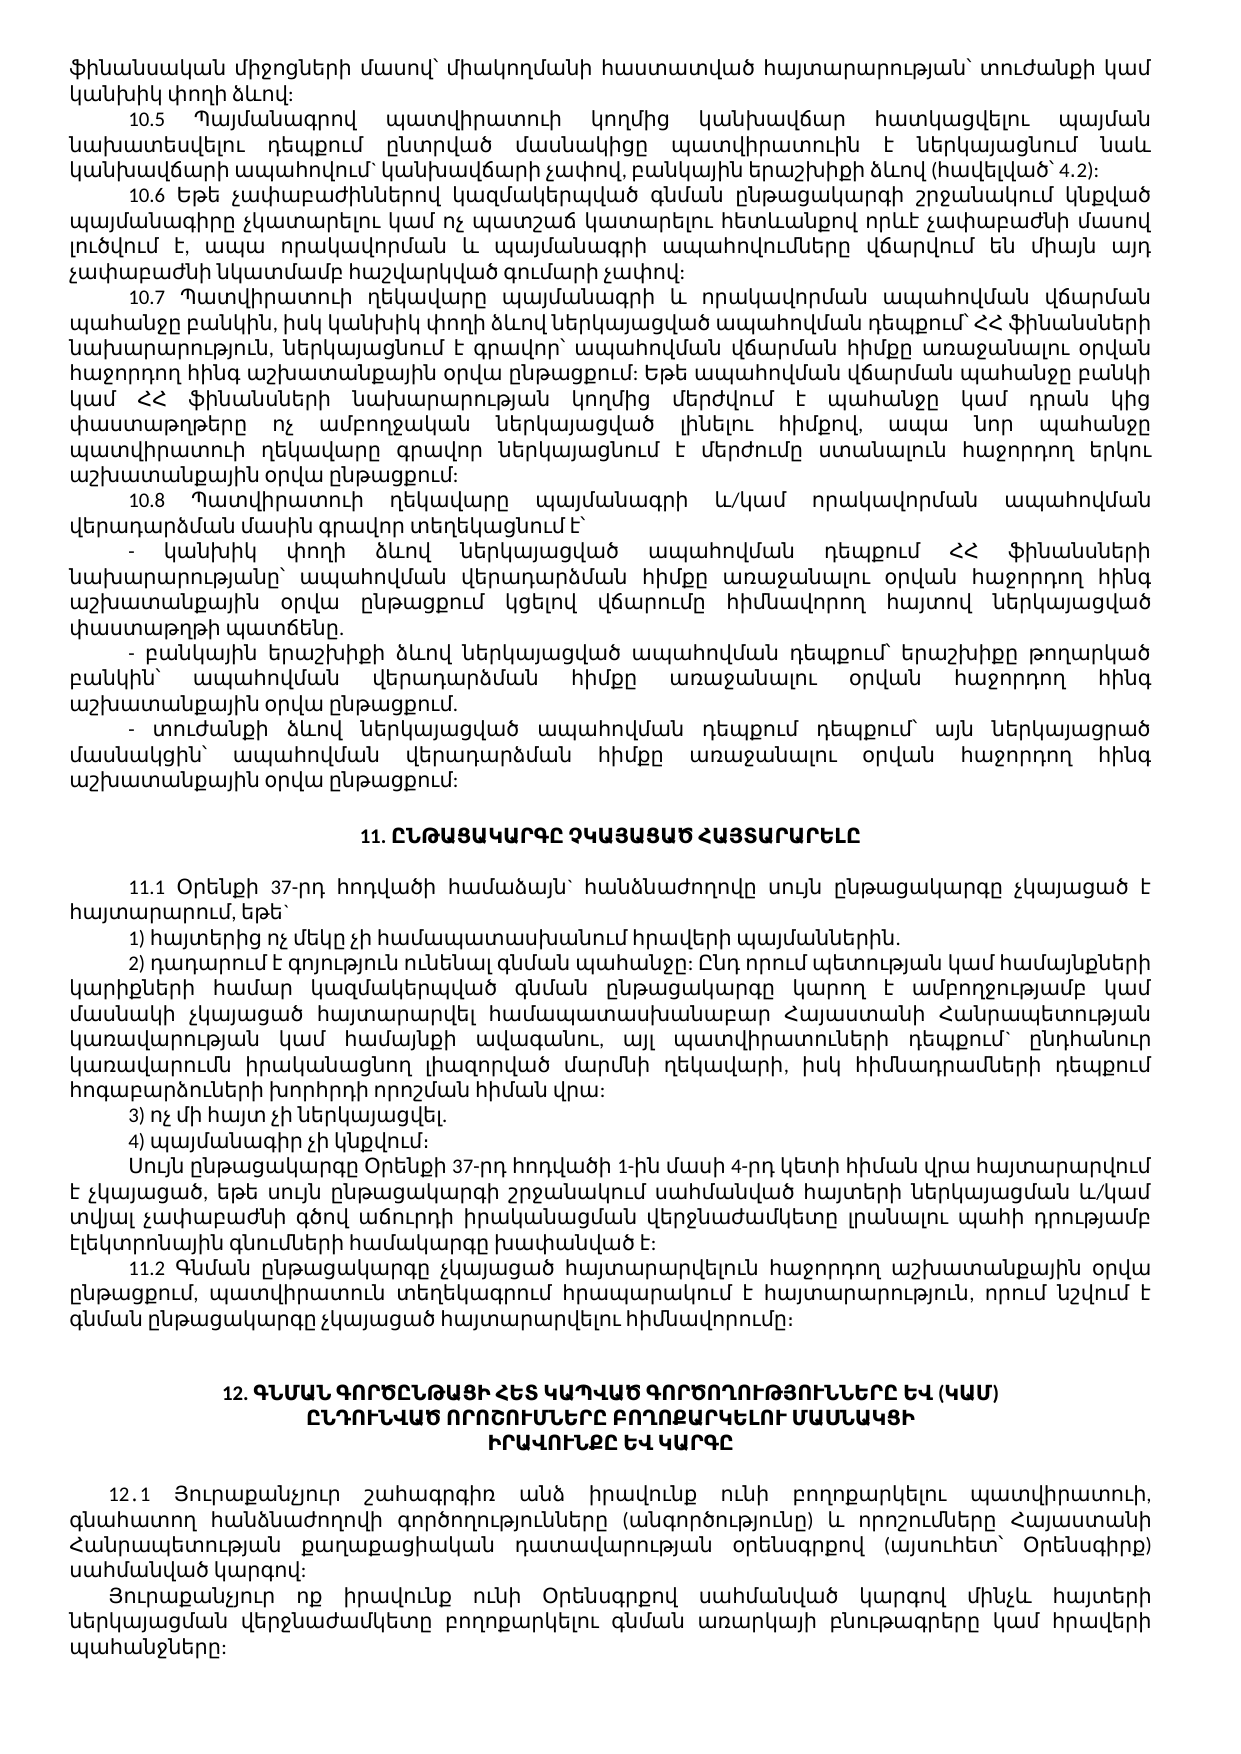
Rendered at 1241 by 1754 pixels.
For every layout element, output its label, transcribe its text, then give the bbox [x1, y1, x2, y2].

text - նախատեսված ֆինանսական միջոցները գերազանցում են 25 մլն. ՀՀ դրամը, սակայն պայմանագրի ամբողջական կատարման համար հետագայում ևս պահանջվում են ֆինանսական միջոցներ, ապա պայմանագրի և որակավորման ապահովումները, հատկացված ֆինանսական միջոցների մասով, ներկայացվում է բանկային երաշխիքի կամ կանխիկ փողի, իսկ պահանջվող ֆինանսական միջոցների մասով՝ միակողմանի հաստատված հայտարարության՝ տուժանքի կամ կանխիկ փողի ձևով: [69, 56, 1152, 106]
text 1) հայտերից ոչ մեկը չի համապատասխանում հրավերի պայմաններին. [69, 925, 1152, 950]
text 11.2 Գնման ընթացակարգը չկայացած հայտարարվելուն հաջորդող աշխատանքային օրվա ընթացքում, պատվիրատուն տեղեկագրում հրապարակում է հայտարարություն, որում նշվում է գնման ընթացակարգը չկայացած հայտարարվելու հիմնավորումը։ [69, 1255, 1152, 1331]
text - տուժանքի ձևով ներկայացված ապահովման դեպքում դեպքում՝ այն ներկայացրած մասնակցին՝ ապահովման վերադարձման հիմքը առաջանալու օրվան հաջորդող հինգ աշխատանքային օրվա ընթացքում: [69, 716, 1152, 793]
text 10.8 Պատվիրատուի ղեկավարը պայմանագրի և/կամ որակավորման ապահովման վերադարձման մասին գրավոր տեղեկացնում է՝ [69, 488, 1152, 538]
text 12․1 Յուրաքանչյուր շահագրգիռ անձ իրավունք ունի բողոքարկելու պատվիրատուի, գնահատող հանձնաժողովի գործողությունները (անգործությունը) և որոշումները Հայաստանի Հանրապետության քաղաքացիական դատավարության օրենսգրքով (այսուհետ՝ Օրենսգիրք) սահմանված կարգով: [69, 1481, 1152, 1583]
text ԻՐԱՎՈՒՆՔԸ ԵՎ ԿԱՐԳԸ [69, 1431, 1152, 1456]
text 11. ԸՆԹԱՑԱԿԱՐԳԸ ՉԿԱՅԱՑԱԾ ՀԱՅՏԱՐԱՐԵԼԸ [69, 823, 1152, 848]
text Յուրաքանչյուր ոք իրավունք ունի Օրենսգրքով սահմանված կարգով մինչև հայտերի ներկայացման վերջնաժամկետը բողոքարկելու գնման առարկայի բնութագրերը կամ հրավերի պահանջները: [69, 1583, 1152, 1659]
text 12. ԳՆՄԱՆ ԳՈՐԾԸՆԹԱՑԻ ՀԵՏ ԿԱՊՎԱԾ ԳՈՐԾՈՂՈՒԹՅՈՒՆՆԵՐԸ ԵՎ (ԿԱՄ) [69, 1380, 1152, 1405]
text 2) դադարում է գոյություն ունենալ գնման պահանջը: Ընդ որում պետության կամ համայնքների կարիքների համար կազմակերպված գնման ընթացակարգը կարող է ամբողջությամբ կամ մասնակի չկայացած հայտարարվել համապատասխանաբար Հայաստանի Հանրապետության կառավարության կամ համայնքի ավագանու, այլ պատվիրատուների դեպքում` ընդհանուր կառավարումն իրականացնող լիազորված մարմնի ղեկավարի, իսկ հիմնադրամների դեպքում հոգաբարձուների խորհրդի որոշման հիման վրա: [69, 950, 1152, 1103]
text Սույն ընթացակարգը Օրենքի 37-րդ հոդվածի 1-ին մասի 4-րդ կետի հիման վրա հայտարարվում է չկայացած, եթե սույն ընթացակարգի շրջանակում սահմանված հայտերի ներկայացման և/կամ տվյալ չափաբաժնի գծով աճուրդի իրականացման վերջնաժամկետը լրանալու պահի դրությամբ էլեկտրոնային գնումների համակարգը խափանված է: [69, 1153, 1152, 1255]
text - բանկային երաշխիքի ձևով ներկայացված ապահովման դեպքում՝ երաշխիքը թողարկած բանկին՝ ապահովման վերադարձման հիմքը առաջանալու օրվան հաջորդող հինգ աշխատանքային օրվա ընթացքում. [69, 640, 1152, 716]
text 10.7 Պատվիրատուի ղեկավարը պայմանագրի և որակավորման ապահովման վճարման պահանջը բանկին, իսկ կանխիկ փողի ձևով ներկայացված ապահովման դեպքում՝ ՀՀ ֆինանսների նախարարություն, ներկայացնում է գրավոր՝ ապահովման վճարման հիմքը առաջանալու օրվան հաջորդող հինգ աշխատանքային օրվա ընթացքում: Եթե ապահովման վճարման պահանջը բանկի կամ ՀՀ ֆինանսների նախարարության կողմից մերժվում է պահանջը կամ դրան կից փաստաթղթերը ոչ ամբողջական ներկայացված լինելու հիմքով, ապա նոր պահանջը պատվիրատուի ղեկավարը գրավոր ներկայացնում է մերժումը ստանալուն հաջորդող երկու աշխատանքային օրվա ընթացքում: [69, 284, 1152, 488]
text 10.6 Եթե չափաբաժիններով կազմակերպված գնման ընթացակարգի շրջանակում կնքված պայմանագիրը չկատարելու կամ ոչ պատշաճ կատարելու հետևանքով որևէ չափաբաժնի մասով լուծվում է, ապա որակավորման և պայմանագրի ապահովումները վճարվում են միայն այդ չափաբաժնի նկատմամբ հաշվարկված գումարի չափով: [69, 183, 1152, 284]
text 10.5 Պայմանագրով պատվիրատուի կողմից կանխավճար հատկացվելու պայման նախատեսվելու դեպքում ընտրված մասնակիցը պատվիրատուին է ներկայացնում նաև կանխավճարի ապահովում` կանխավճարի չափով, բանկային երաշխիքի ձևով (հավելված՝ 4․2): [69, 106, 1152, 183]
text 3) ոչ մի հայտ չի ներկայացվել. [69, 1103, 1152, 1128]
text 4) պայմանագիր չի կնքվում։ [69, 1128, 1152, 1153]
text - կանխիկ փողի ձևով ներկայացված ապահովման դեպքում ՀՀ ֆինանսների նախարարությանը՝ ապահովման վերադարձման հիմքը առաջանալու օրվան հաջորդող հինգ աշխատանքային օրվա ընթացքում կցելով վճարումը հիմնավորող հայտով ներկայացված փաստաթղթի պատճենը. [69, 538, 1152, 640]
text 11.1 Օրենքի 37-րդ հոդվածի համաձայն` հանձնաժողովը սույն ընթացակարգը չկայացած է հայտարարում, եթե` [69, 874, 1152, 925]
text ԸՆԴՈՒՆՎԱԾ ՈՐՈՇՈՒՄՆԵՐԸ ԲՈՂՈՔԱՐԿԵԼՈՒ ՄԱՍՆԱԿՑԻ [69, 1405, 1152, 1431]
